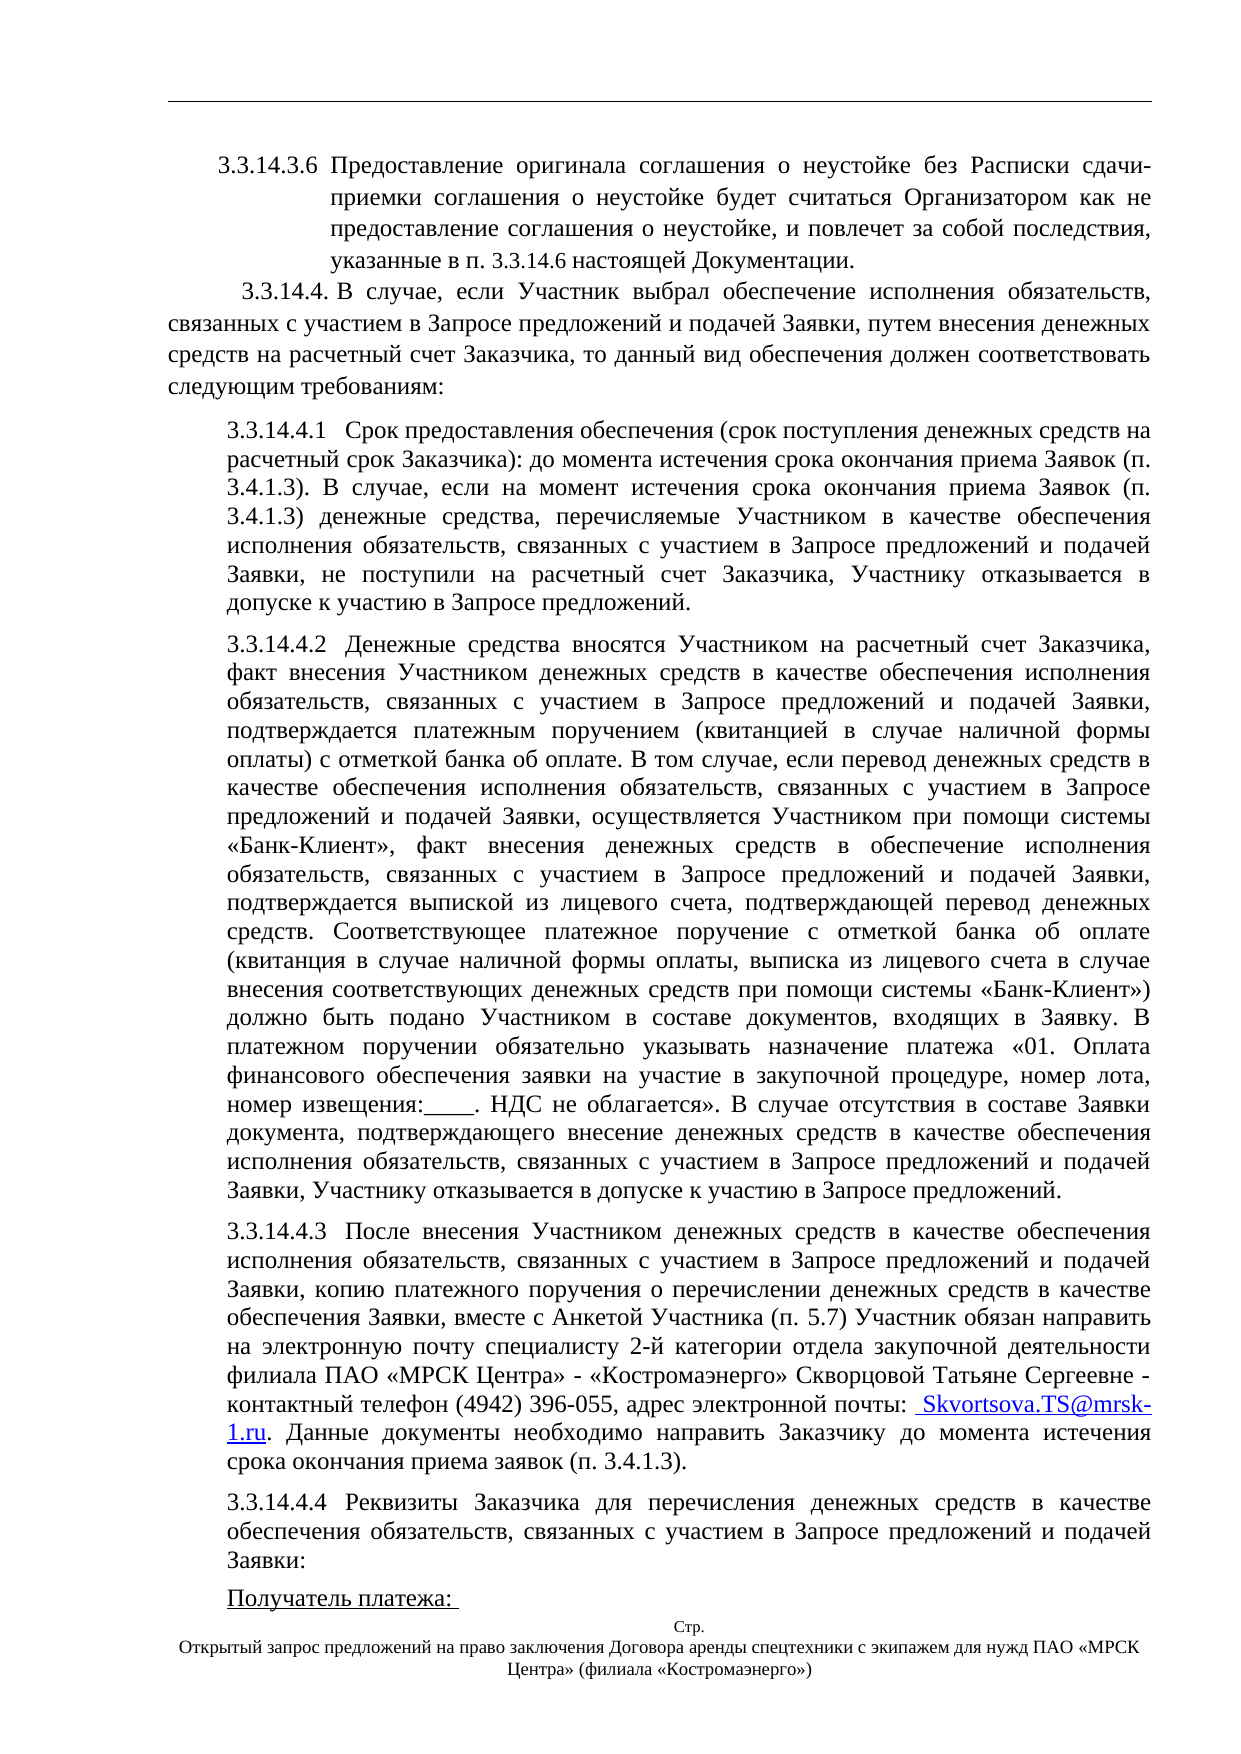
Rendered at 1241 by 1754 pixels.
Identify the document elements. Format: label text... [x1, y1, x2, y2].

list Реквизиты Заказчика для перечисления денежных средств в качестве обеспечения обязательств, связанных с участием в Запросе предложений и подачей Заявки: [227, 1487, 1152, 1574]
list Срок предоставления обеспечения (срок поступления денежных средств на расчетный срок Заказчика): до момента истечения срока окончания приема Заявок (п. 3.4.1.3). В случае, если на момент истечения срока окончания приема Заявок (п. 3.4.1.3) денежные средства, перечисляемые Участником в качестве обеспечения исполнения обязательств, связанных с участием в Запросе предложений и подачей Заявки, не поступили на расчетный счет Заказчика, Участнику отказывается в допуске к участию в Запросе предложений. [227, 415, 1152, 616]
text Получатель платежа: [227, 1586, 1152, 1611]
list После внесения Участником денежных средств в качестве обеспечения исполнения обязательств, связанных с участием в Запросе предложений и подачей Заявки, копию платежного поручения о перечислении денежных средств в качестве обеспечения Заявки, вместе с Анкетой Участника (п. 5.7) Участник обязан направить на электронную почту специалисту 2-й категории отдела закупочной деятельности филиала ПАО «МРСК Центра» - «Костромаэнерго» Скворцовой Татьяне Сергеевне - контактный телефон (4942) 396-055, адрес электронной почты: Skvortsova.TS@mrsk-1.ru. Данные документы необходимо направить Заказчику до момента истечения срока окончания приема заявок (п. 3.4.1.3). [227, 1216, 1152, 1475]
list Денежные средства вносятся Участником на расчетный счет Заказчика, факт внесения Участником денежных средств в качестве обеспечения исполнения обязательств, связанных с участием в Запросе предложений и подачей Заявки, подтверждается платежным поручением (квитанцией в случае наличной формы оплаты) с отметкой банка об оплате. В том случае, если перевод денежных средств в качестве обеспечения исполнения обязательств, связанных с участием в Запросе предложений и подачей Заявки, осуществляется Участником при помощи системы «Банк-Клиент», факт внесения денежных средств в обеспечение исполнения обязательств, связанных с участием в Запросе предложений и подачей Заявки, подтверждается выпиской из лицевого счета, подтверждающей перевод денежных средств. Соответствующее платежное поручение с отметкой банка об оплате (квитанция в случае наличной формы оплаты, выписка из лицевого счета в случае внесения соответствующих денежных средств при помощи системы «Банк-Клиент») должно быть подано Участником в составе документов, входящих в Заявку. В платежном поручении обязательно указывать назначение платежа «01. Оплата финансового обеспечения заявки на участие в закупочной процедуре, номер лота, номер извещения:____. НДС не облагается». В случае отсутствия в составе Заявки документа, подтверждающего внесение денежных средств в качестве обеспечения исполнения обязательств, связанных с участием в Запросе предложений и подачей Заявки, Участнику отказывается в допуске к участию в Запросе предложений. [227, 629, 1152, 1204]
list Предоставление оригинала соглашения о неустойке без Расписки сдачи-приемки соглашения о неустойке будет считаться Организатором как не предоставление соглашения о неустойке, и повлечет за собой последствия, указанные в п. 3.3.14.6 настоящей Документации. [218, 150, 1152, 273]
list В случае, если Участник выбрал обеспечение исполнения обязательств, связанных с участием в Запросе предложений и подачей Заявки, путем внесения денежных средств на расчетный счет Заказчика, то данный вид обеспечения должен соответствовать следующим требованиям: [168, 276, 1152, 400]
